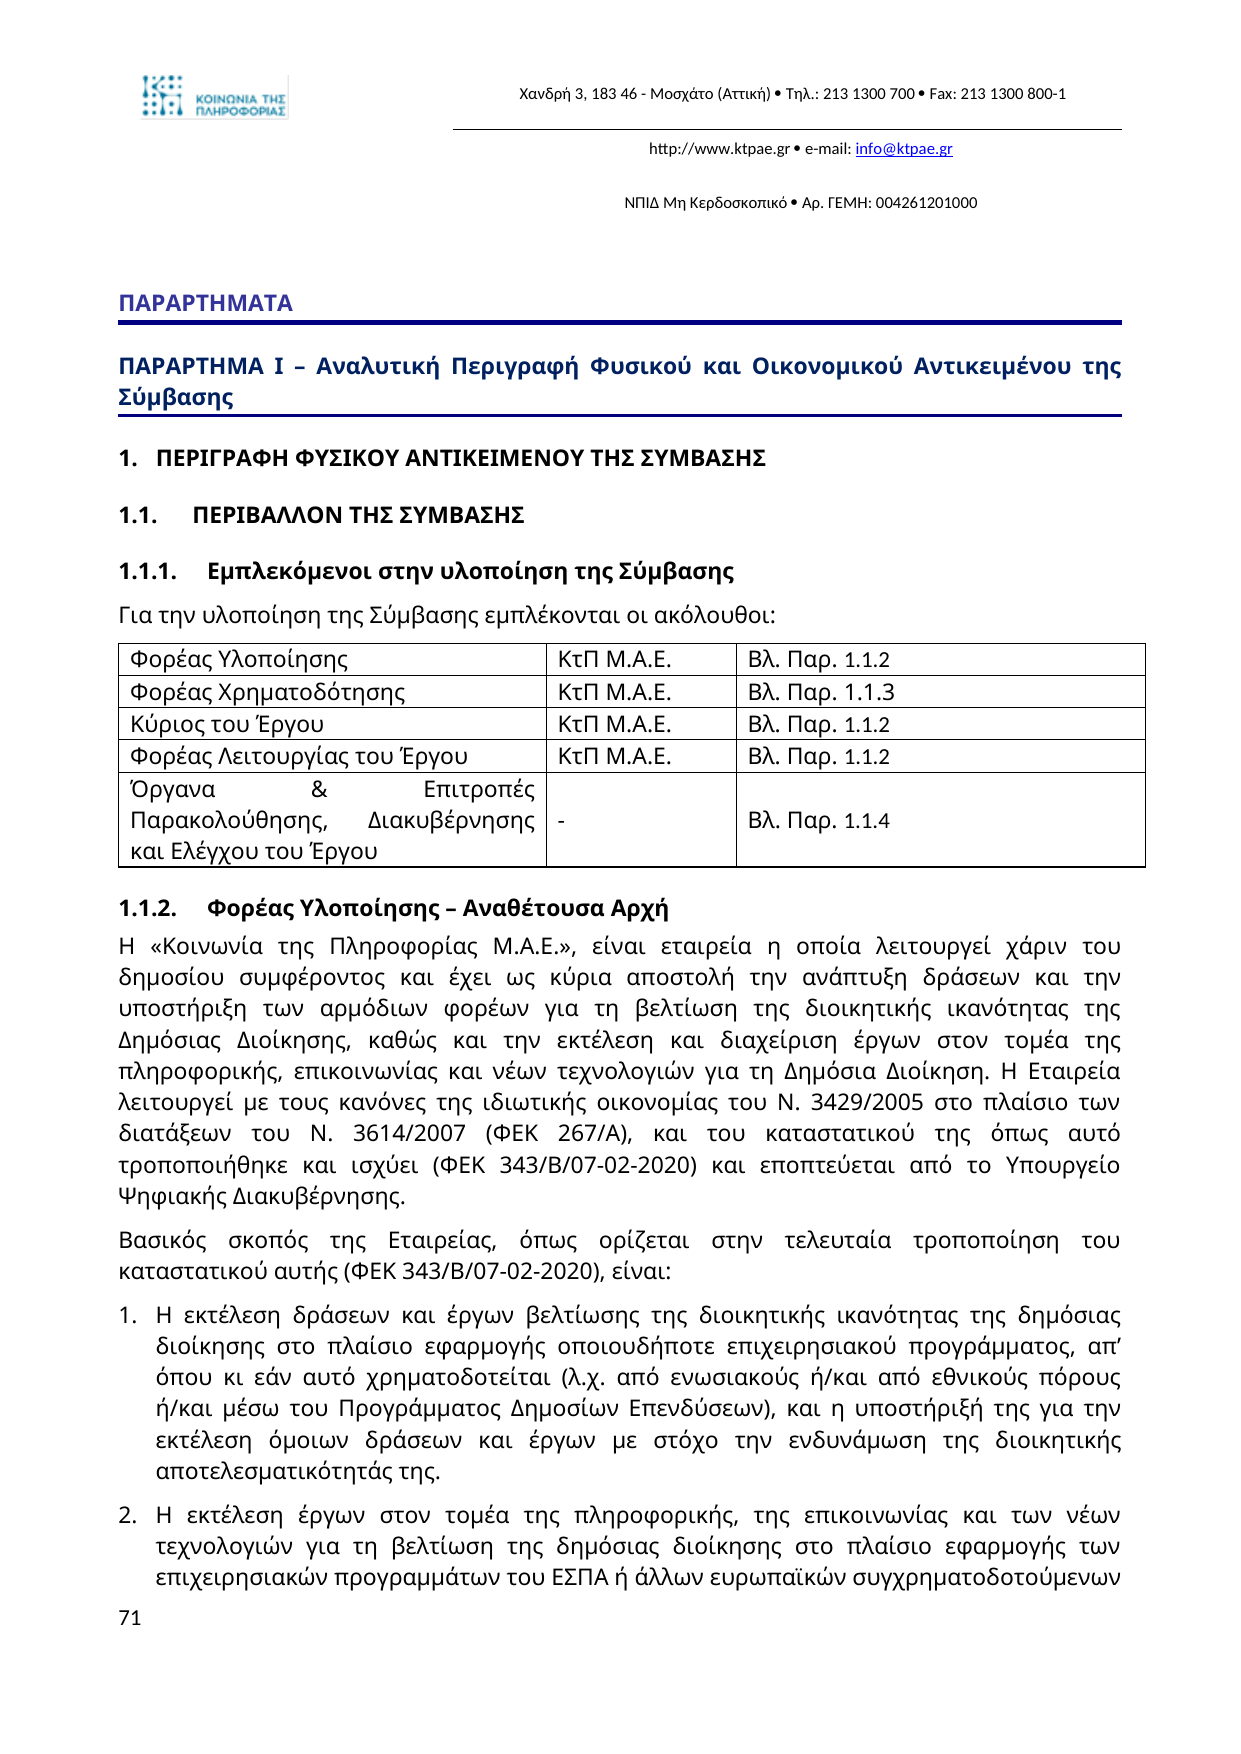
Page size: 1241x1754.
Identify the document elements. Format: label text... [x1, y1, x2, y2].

table_cell Βλ. Παρ. 1.1.4 [737, 773, 1145, 866]
table_cell - [547, 773, 736, 866]
text Η «Κοινωνία της Πληροφορίας Μ.Α.Ε.», είναι εταιρεία η οποία λειτουργεί χάριν του δημοσίου συμφέροντος και έχει ως κύρια αποστολή την ανάπτυξη δράσεων και την υποστήριξη των αρμόδιων φορέων για τη βελτίωση της διοικητικής ικανότητας της Δημόσιας Διοίκησης, καθώς και την εκτέλεση και διαχείριση έργων στον τομέα της πληροφορικής, επικοινωνίας και νέων τεχνολογιών για τη Δημόσια Διοίκηση. Η Εταιρεία λειτουργεί με τους κανόνες της ιδιωτικής οικονομίας του N. 3429/2005 στο πλαίσιο των διατάξεων του N. 3614/2007 (ΦΕΚ 267/Α), και του καταστατικού της όπως αυτό τροποποιήθηκε και ισχύει (ΦΕΚ 343/Β/07-02-2020) και εποπτεύεται από το Υπουργείο Ψηφιακής Διακυβέρνησης. [118, 930, 1122, 1211]
table_cell ΚτΠ Μ.Α.Ε. [547, 740, 736, 772]
subtitle Εμπλεκόμενοι στην υλοποίηση της Σύμβασης [118, 555, 1122, 586]
subtitle ΠΑΡΑΡΤΗΜΑΤΑ [118, 287, 1122, 320]
table_header ΚτΠ Μ.Α.Ε. [547, 644, 736, 675]
picture [140, 75, 289, 121]
list Η εκτέλεση δράσεων και έργων βελτίωσης της διοικητικής ικανότητας της δημόσιας διοίκησης στο πλαίσιο εφαρμογής οποιουδήποτε επιχειρησιακού προγράμματος, απ’ όπου κι εάν αυτό χρηματοδοτείται (λ.χ. από ενωσιακούς ή/και από εθνικούς πόρους ή/και μέσω του Προγράμματος Δημοσίων Επενδύσεων), και η υποστήριξή της για την εκτέλεση όμοιων δράσεων και έργων με στόχο την ενδυνάμωση της διοικητικής αποτελεσματικότητάς της. [118, 1299, 1122, 1486]
table_cell Βλ. Παρ. 1.1.3 [737, 676, 1145, 707]
text Για την υλοποίηση της Σύμβασης εμπλέκονται οι ακόλουθοι: [118, 599, 1122, 630]
subtitle Φορέας Υλοποίησης – Αναθέτουσα Αρχή [118, 892, 1122, 924]
table_cell Βλ. Παρ. 1.1.2 [737, 708, 1145, 739]
subtitle ΠΕΡΙΒΑΛΛΟΝ ΤΗΣ ΣΥΜΒΑΣΗΣ [118, 499, 1122, 530]
subtitle ΠΑΡΑΡΤΗΜΑ Ι – Αναλυτική Περιγραφή Φυσικού και Οικονομικού Αντικειμένου της Σύμβασης [118, 350, 1122, 414]
subtitle ΠΕΡΙΓΡΑΦΗ ΦΥΣΙΚΟΥ ΑΝΤΙΚΕΙΜΕΝΟΥ ΤΗΣ ΣΥΜΒΑΣΗΣ [118, 442, 1122, 474]
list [118, 1499, 1122, 1592]
table_cell Κύριος του Έργου [119, 708, 546, 739]
table_header Βλ. Παρ. 1.1.2 [737, 644, 1145, 675]
table_cell Βλ. Παρ. 1.1.2 [737, 740, 1145, 772]
table_cell Όργανα & Επιτροπές Παρακολούθησης, Διακυβέρνησης και Ελέγχου του Έργου [119, 773, 546, 866]
table_cell ΚτΠ Μ.Α.Ε. [547, 708, 736, 739]
text Βασικός σκοπός της Εταιρείας, όπως ορίζεται στην τελευταία τροποποίηση του καταστατικού αυτής (ΦΕΚ 343/Β/07-02-2020), είναι: [118, 1224, 1122, 1286]
table_cell Φορέας Λειτουργίας του Έργου [119, 740, 546, 772]
table_cell ΚτΠ Μ.Α.Ε. [547, 676, 736, 707]
table_header Φορέας Υλοποίησης [119, 644, 546, 675]
table_cell Φορέας Χρηματοδότησης [119, 676, 546, 707]
